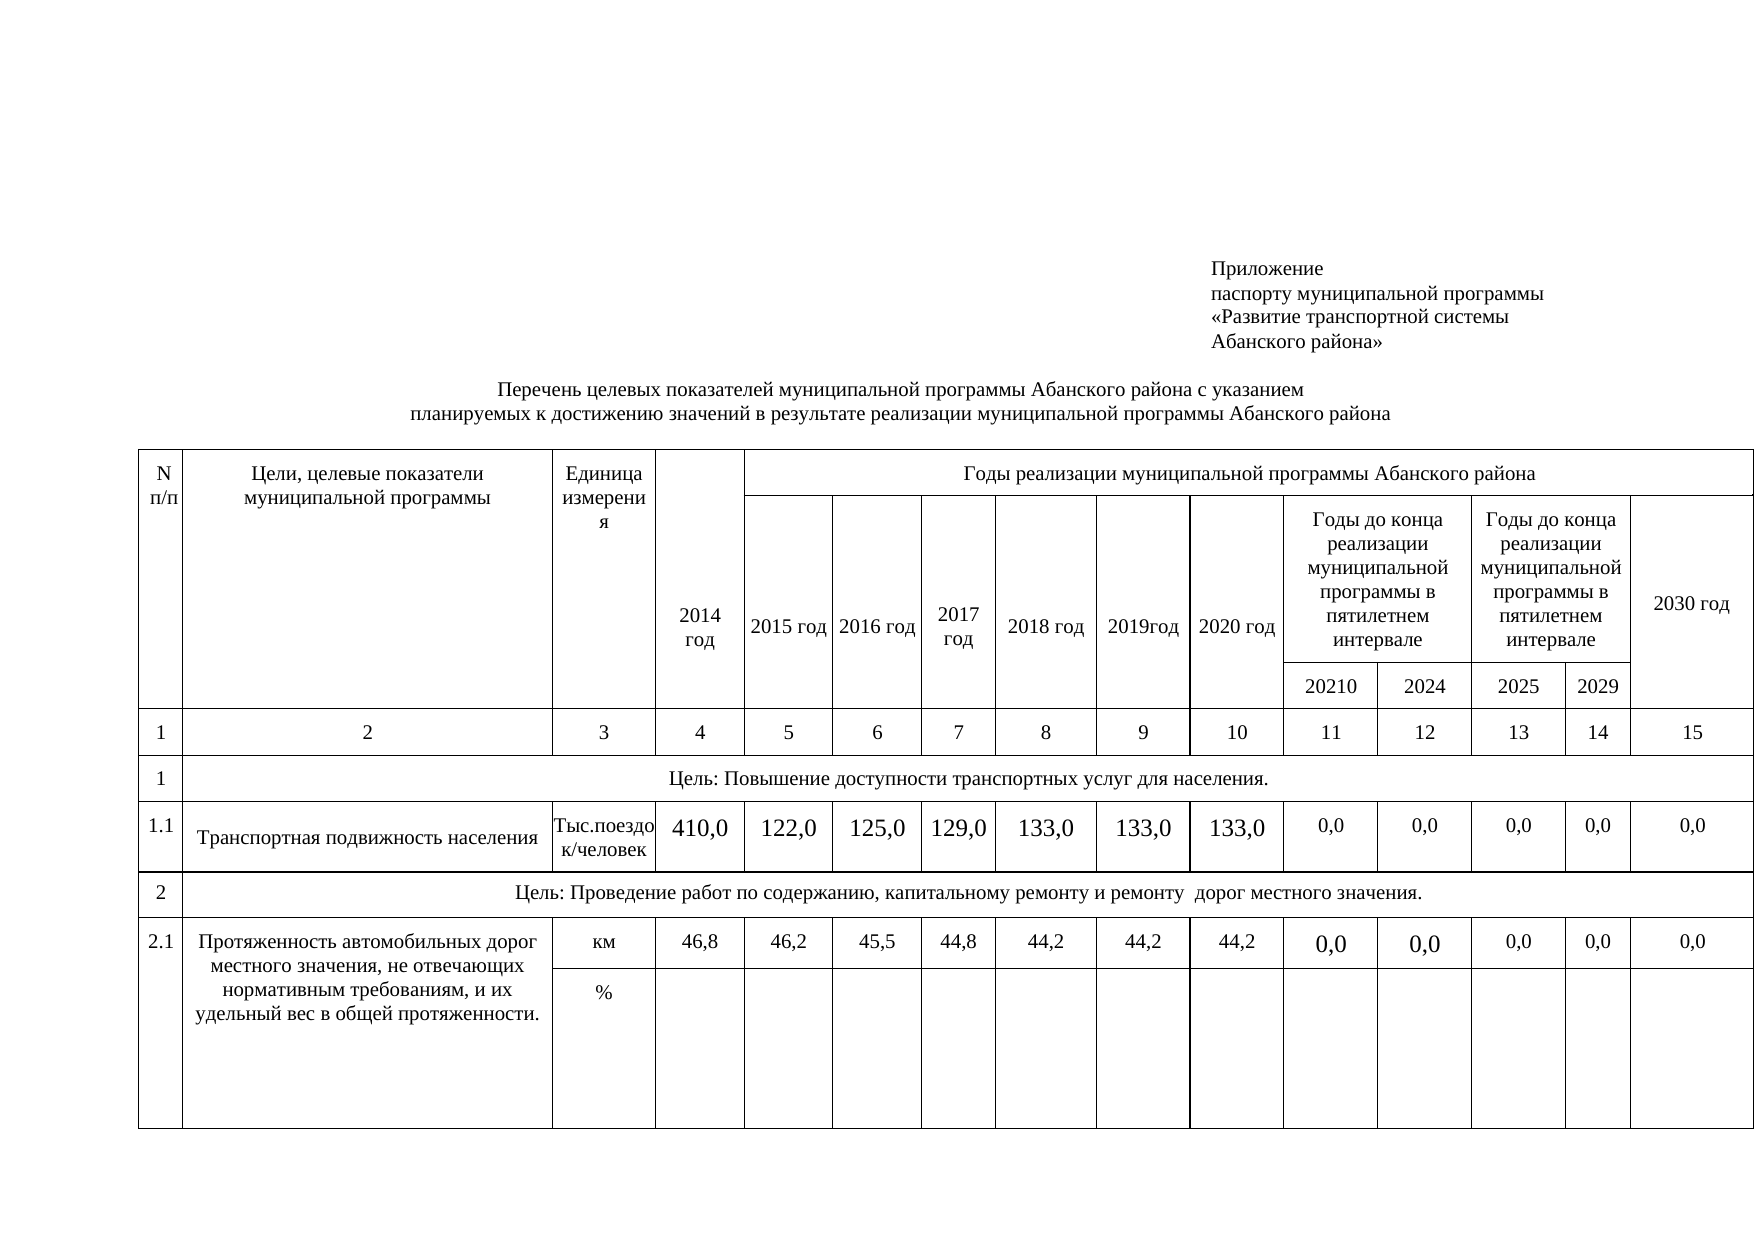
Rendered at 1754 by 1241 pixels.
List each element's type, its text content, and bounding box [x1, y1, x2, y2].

table_cell [833, 969, 921, 1128]
text паспорту муниципальной программы [133, 280, 1642, 304]
table_cell 3 [553, 709, 655, 754]
table_cell 0,0 [1631, 918, 1753, 968]
table_cell [922, 969, 995, 1128]
table_cell [1631, 662, 1753, 708]
table_cell 2030 год [1631, 496, 1753, 662]
text Приложение [133, 256, 1642, 280]
text Перечень целевых показателей муниципальной программы Абанского района с указанием [133, 377, 1668, 401]
table_cell 14 [1566, 709, 1630, 754]
table_cell 0,0 [1378, 918, 1471, 968]
table_cell 8 [996, 709, 1096, 754]
table_cell 410,0 [656, 802, 744, 871]
table_cell 133,0 [996, 802, 1096, 871]
text Абанского района» [133, 328, 1642, 353]
table_cell % [553, 969, 655, 1128]
table_cell 11 [1284, 709, 1377, 754]
table_cell 0,0 [1631, 802, 1753, 871]
table_cell 0,0 [1472, 802, 1565, 871]
table_cell 10 [1191, 709, 1283, 754]
table_cell Годы до конца реализации муниципальной программы в пятилетнем интервале [1284, 496, 1471, 662]
table_cell 1 [139, 756, 182, 801]
table_cell Цель: Повышение доступности транспортных услуг для населения. [183, 756, 1753, 801]
table_cell [745, 969, 832, 1128]
table_cell Протяженность автомобильных дорог местного значения, не отвечающих нормативным требованиям, и их удельный вес в общей протяженности. [183, 918, 552, 1128]
table_cell 2015 год [745, 496, 832, 708]
table_cell 44,2 [1191, 918, 1283, 968]
table_cell 1 [139, 709, 182, 754]
table_cell [1097, 969, 1189, 1128]
table_cell 20210 [1284, 663, 1377, 708]
table_cell 9 [1097, 709, 1189, 754]
table_cell км [553, 918, 655, 968]
table_cell 2.1 [139, 918, 182, 1128]
table_cell Годы до конца реализации муниципальной программы в пятилетнем интервале [1472, 496, 1630, 662]
table_cell 0,0 [1566, 802, 1630, 871]
table_cell 0,0 [1284, 802, 1377, 871]
table_cell 2019год [1097, 496, 1189, 708]
table_cell [1472, 969, 1565, 1128]
table_cell 133,0 [1097, 802, 1189, 871]
table_cell 2 [183, 709, 552, 754]
table_cell 12 [1378, 709, 1471, 754]
table_header 2014 год [656, 450, 744, 708]
table_cell 2025 [1472, 663, 1565, 708]
table_cell Цель: Проведение работ по содержанию, капитальному ремонту и ремонту дорог местного значения. [183, 873, 1753, 917]
table_cell 0,0 [1472, 918, 1565, 968]
table_cell 129,0 [922, 802, 995, 871]
table_cell Тыс.поездок/человек [553, 802, 655, 871]
text планируемых к достижению значений в результате реализации муниципальной программы Абанского района [133, 401, 1668, 425]
table_cell 2017 год [922, 496, 995, 708]
table_header Годы реализации муниципальной программы Абанского района [745, 450, 1753, 495]
table_cell 2020 год [1191, 496, 1283, 708]
table_cell [1284, 969, 1377, 1128]
table_cell 15 [1631, 709, 1753, 754]
table_cell 122,0 [745, 802, 832, 871]
text «Развитие транспортной системы [133, 304, 1642, 328]
table_cell 44,2 [996, 918, 1096, 968]
table_cell 125,0 [833, 802, 921, 871]
table_cell 13 [1472, 709, 1565, 754]
table_cell 45,5 [833, 918, 921, 968]
table_cell 1.1 [139, 802, 182, 871]
table_cell 44,2 [1097, 918, 1189, 968]
table_cell 5 [745, 709, 832, 754]
table_cell 7 [922, 709, 995, 754]
table_cell 2 [139, 873, 182, 917]
table_cell 0,0 [1566, 918, 1630, 968]
table_cell [1191, 969, 1283, 1128]
table_cell 2016 год [833, 496, 921, 708]
table_cell 2029 [1566, 663, 1630, 708]
table_cell [1631, 969, 1753, 1128]
table_cell [1566, 969, 1630, 1128]
table_cell [996, 969, 1096, 1128]
table_cell 4 [656, 709, 744, 754]
table_cell [1378, 969, 1471, 1128]
table_cell 6 [833, 709, 921, 754]
table_cell 46,8 [656, 918, 744, 968]
table_cell 2024 [1378, 663, 1471, 708]
table_cell 0,0 [1378, 802, 1471, 871]
table_cell 44,8 [922, 918, 995, 968]
table_cell Транспортная подвижность населения [183, 802, 552, 871]
table_cell [656, 969, 744, 1128]
table_header Цели, целевые показатели муниципальной программы [183, 450, 552, 708]
table_cell 133,0 [1191, 802, 1283, 871]
table_cell 0,0 [1284, 918, 1377, 968]
table_cell 46,2 [745, 918, 832, 968]
table_header N п/п [139, 450, 182, 708]
table_cell 2018 год [996, 496, 1096, 708]
table_header Единица измерения [553, 450, 655, 708]
